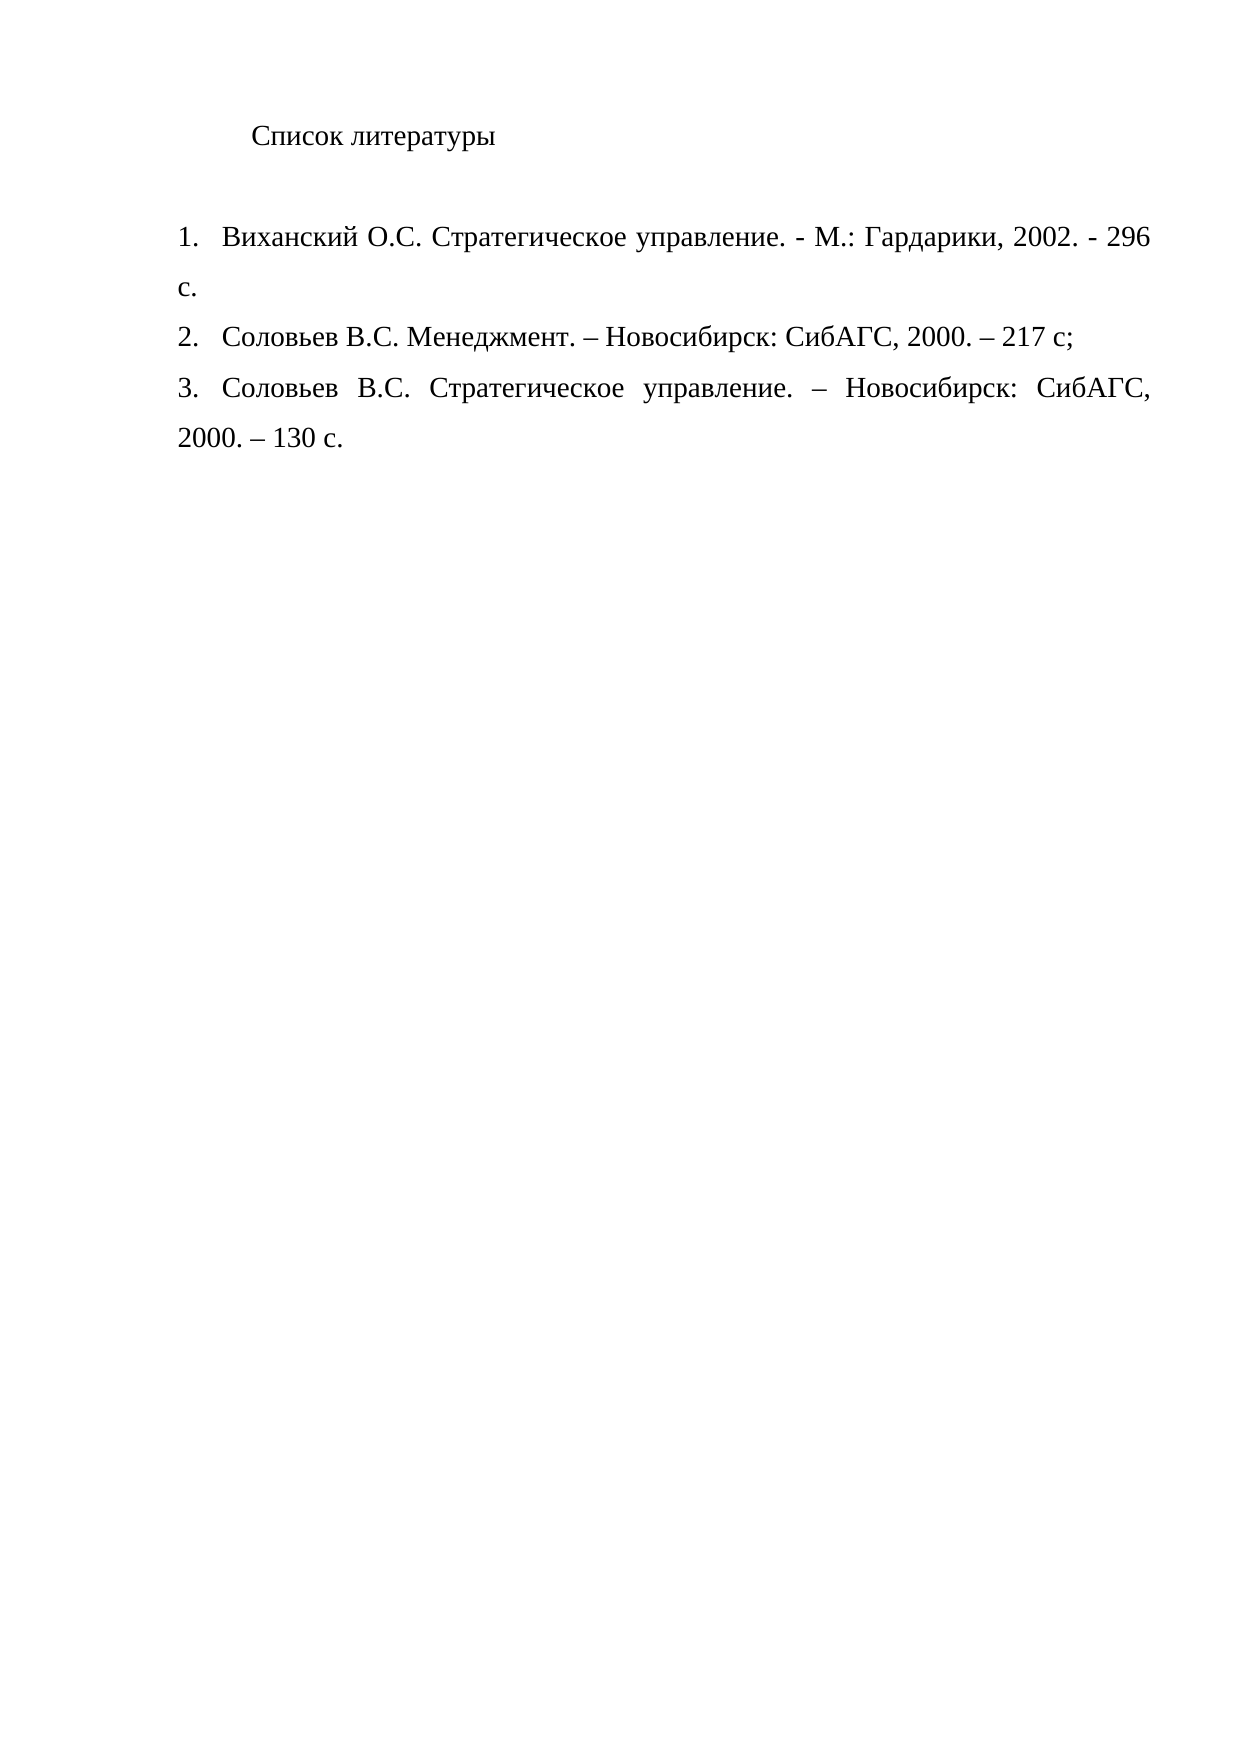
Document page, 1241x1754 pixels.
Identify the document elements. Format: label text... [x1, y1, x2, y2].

list Виханский О.С. Стратегическое управление. - М.: Гардарики, 2002. - 296 с. [177, 219, 1152, 303]
text Список литературы [177, 118, 1152, 152]
list Соловьев В.С. Менеджмент. – Новосибирск: СибАГС, 2000. – 217 с; [177, 319, 1152, 353]
list Соловьев В.С. Стратегическое управление. – Новосибирск: СибАГС, 2000. – 130 с. [177, 370, 1152, 453]
